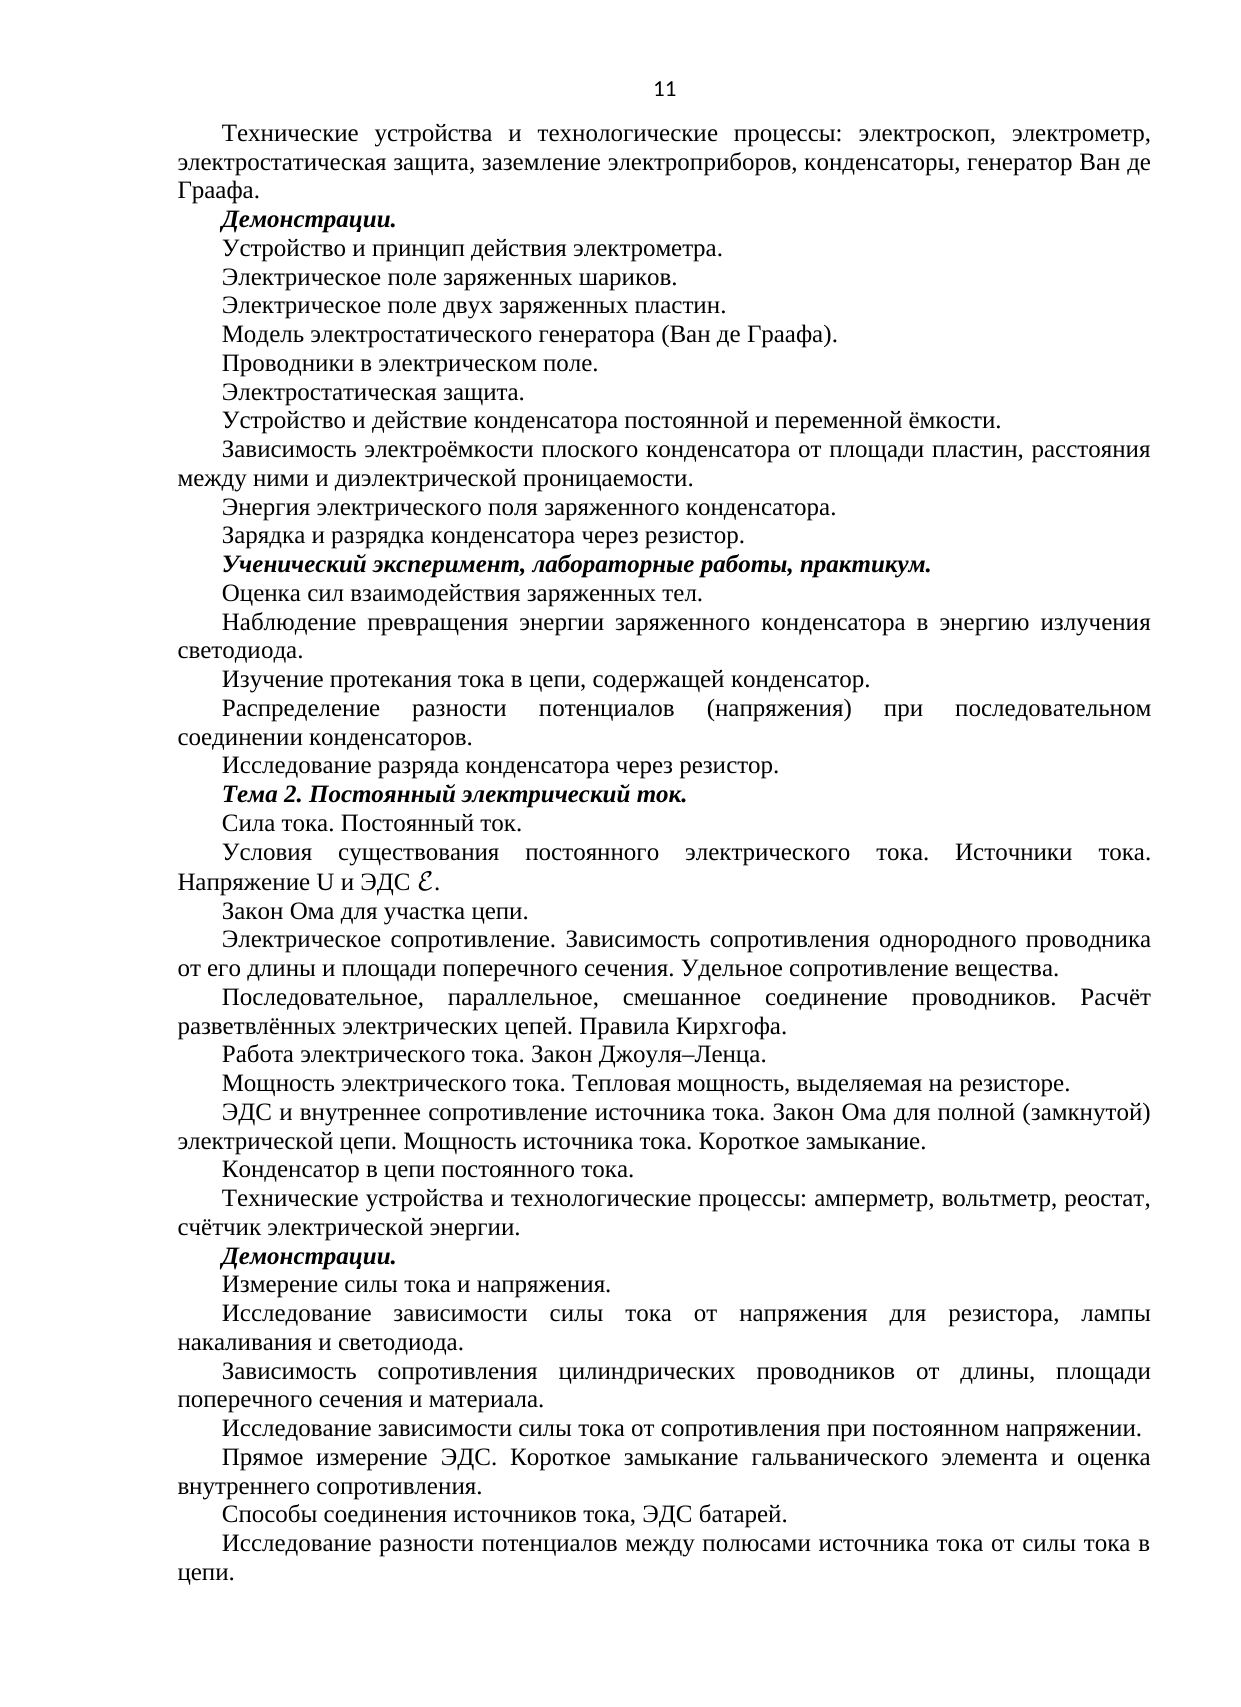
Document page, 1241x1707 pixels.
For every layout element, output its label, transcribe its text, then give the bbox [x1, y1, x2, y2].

text Устройство и принцип действия электрометра. [177, 233, 1152, 262]
text Измерение силы тока и напряжения. [177, 1269, 1152, 1298]
text Способы соединения источников тока, ЭДС батарей. [177, 1499, 1152, 1528]
text Работа электрического тока. Закон Джоуля–Ленца. [177, 1039, 1152, 1068]
text Зарядка и разрядка конденсатора через резистор. [177, 521, 1152, 549]
text Распределение разности потенциалов (напряжения) при последовательном соединении конденсаторов. [177, 693, 1152, 751]
text Модель электростатического генератора (Ван де Граафа). [177, 319, 1152, 348]
text Наблюдение превращения энергии заряженного конденсатора в энергию излучения светодиода. [177, 607, 1152, 664]
text Электрическое сопротивление. Зависимость сопротивления однородного проводника от его длины и площади поперечного сечения. Удельное сопротивление вещества. [177, 924, 1152, 982]
text Технические устройства и технологические процессы: амперметр, вольтметр, реостат, счётчик электрической энергии. [177, 1183, 1152, 1241]
text Зависимость электроёмкости плоского конденсатора от площади пластин, расстояния между ними и диэлектрической проницаемости. [177, 434, 1152, 492]
text Технические устройства и технологические процессы: электроскоп, электрометр, электростатическая защита, заземление электроприборов, конденсаторы, генератор Ван де Граафа. [177, 118, 1152, 204]
text Электростатическая защита. [177, 377, 1152, 406]
text Прямое измерение ЭДС. Короткое замыкание гальванического элемента и оценка внутреннего сопротивления. [177, 1442, 1152, 1499]
text Оценка сил взаимодействия заряженных тел. [177, 578, 1152, 607]
text ЭДС и внутреннее сопротивление источника тока. Закон Ома для полной (замкнутой) электрической цепи. Мощность источника тока. Короткое замыкание. [177, 1097, 1152, 1154]
text Сила тока. Постоянный ток. [177, 808, 1152, 837]
text Закон Ома для участка цепи. [177, 896, 1152, 924]
text Электрическое поле заряженных шариков. [177, 262, 1152, 291]
text Последовательное, параллельное, смешанное соединение проводников. Расчёт разветвлённых электрических цепей. Правила Кирхгофа. [177, 982, 1152, 1039]
text Зависимость сопротивления цилиндрических проводников от длины, площади поперечного сечения и материала. [177, 1356, 1152, 1413]
text Конденсатор в цепи постоянного тока. [177, 1154, 1152, 1183]
text Изучение протекания тока в цепи, содержащей конденсатор. [177, 664, 1152, 693]
text Ученический эксперимент, лабораторные работы, практикум. [177, 549, 1152, 578]
text Демонстрации. [177, 204, 1152, 233]
text Исследование зависимости силы тока от напряжения для резистора, лампы накаливания и светодиода. [177, 1298, 1152, 1356]
text Проводники в электрическом поле. [177, 348, 1152, 377]
text Демонстрации. [177, 1241, 1152, 1269]
text Условия существования постоянного электрического тока. Источники тока. Напряжение U и ЭДС ℰ. [177, 837, 1152, 896]
text Исследование зависимости силы тока от сопротивления при постоянном напряжении. [177, 1413, 1152, 1442]
text Исследование разности потенциалов между полюсами источника тока от силы тока в цепи. [177, 1528, 1152, 1586]
text Электрическое поле двух заряженных пластин. [177, 291, 1152, 319]
text Мощность электрического тока. Тепловая мощность, выделяемая на резисторе. [177, 1068, 1152, 1097]
text Тема 2. Постоянный электрический ток. [177, 779, 1152, 808]
text Устройство и действие конденсатора постоянной и переменной ёмкости. [177, 406, 1152, 434]
text Исследование разряда конденсатора через резистор. [177, 751, 1152, 779]
text Энергия электрического поля заряженного конденсатора. [177, 492, 1152, 521]
